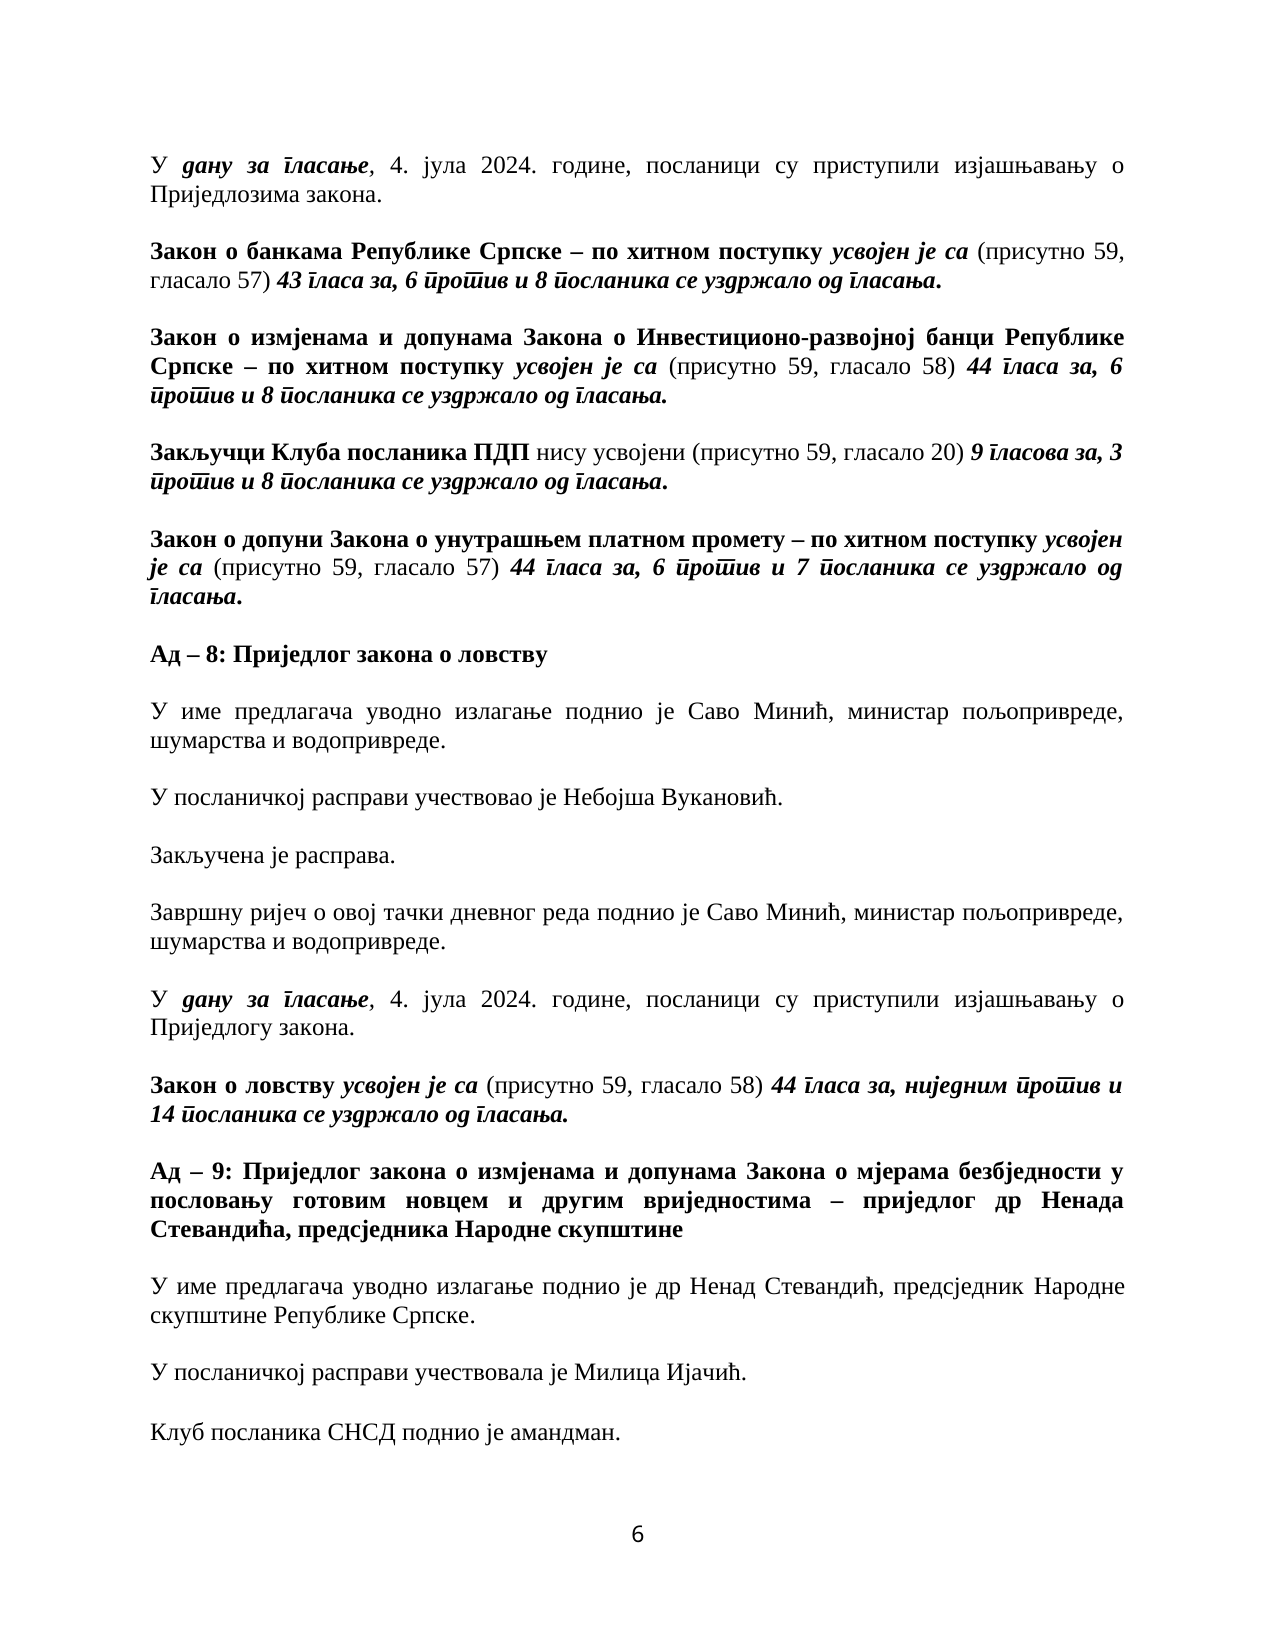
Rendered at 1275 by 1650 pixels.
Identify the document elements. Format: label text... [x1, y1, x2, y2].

text Закон о ловству усвојен је са (присутно 59, гласало 58) 44 гласа за, ниједним против и 14 посланика се уздржало од гласања. [150, 1070, 1125, 1127]
text У дану за гласање, 4. јула 2024. године, посланици су приступили изјашњавању о Приједлогу закона. [150, 984, 1125, 1041]
text У посланичкој расправи учествовала је Милица Ијачић. [150, 1357, 1125, 1386]
text У име предлагача уводно излагање поднио је Саво Минић, министар пољопривреде, шумарства и водопривреде. [150, 696, 1125, 754]
text Ад – 9: Приједлог закона о измјенама и допунама Закона о мјерама безбједности у пословању готовим новцем и другим вриједностима – приједлог др Ненада Стевандића, предсједника Народне скупштине [150, 1156, 1125, 1242]
text Закључци Клуба посланика ПДП нису усвојени (присутно 59, гласало 20) 9 гласова за, 3 против и 8 посланика се уздржало од гласања. [150, 437, 1125, 495]
text У дану за гласање, 4. јула 2024. године, посланици су приступили изјашњавању о Приједлозима закона. [150, 150, 1125, 207]
text Клуб посланика СНСД поднио је амандман. [150, 1417, 1125, 1446]
text Закон о банкама Републике Српске – по хитном поступку усвојен је са (присутно 59, гласало 57) 43 гласа за, 6 против и 8 посланика се уздржало од гласања. [150, 236, 1125, 294]
text Закон о измјенама и допунама Закона о Инвестиционо-развојној банци Републике Српске – по хитном поступку усвојен је са (присутно 59, гласало 58) 44 гласа за, 6 против и 8 посланика се уздржало од гласања. [150, 322, 1125, 409]
text Закон о допуни Закона о унутрашњем платном промету – по хитном поступку усвојен је са (присутно 59, гласало 57) 44 гласа за, 6 против и 7 посланика се уздржало од гласања. [150, 524, 1125, 610]
text У посланичкој расправи учествовао је Небојша Вукановић. [150, 782, 1125, 811]
text Завршну ријеч о овој тачки дневног реда поднио је Саво Минић, министар пољопривреде, шумарства и водопривреде. [150, 897, 1125, 955]
text Закључена је расправа. [150, 840, 1125, 869]
text Ад – 8: Приједлог закона о ловству [150, 639, 1125, 667]
text У име предлагача уводно излагање поднио је др Ненад Стевандић, предсједник Народне скупштине Републике Српске. [150, 1271, 1125, 1329]
